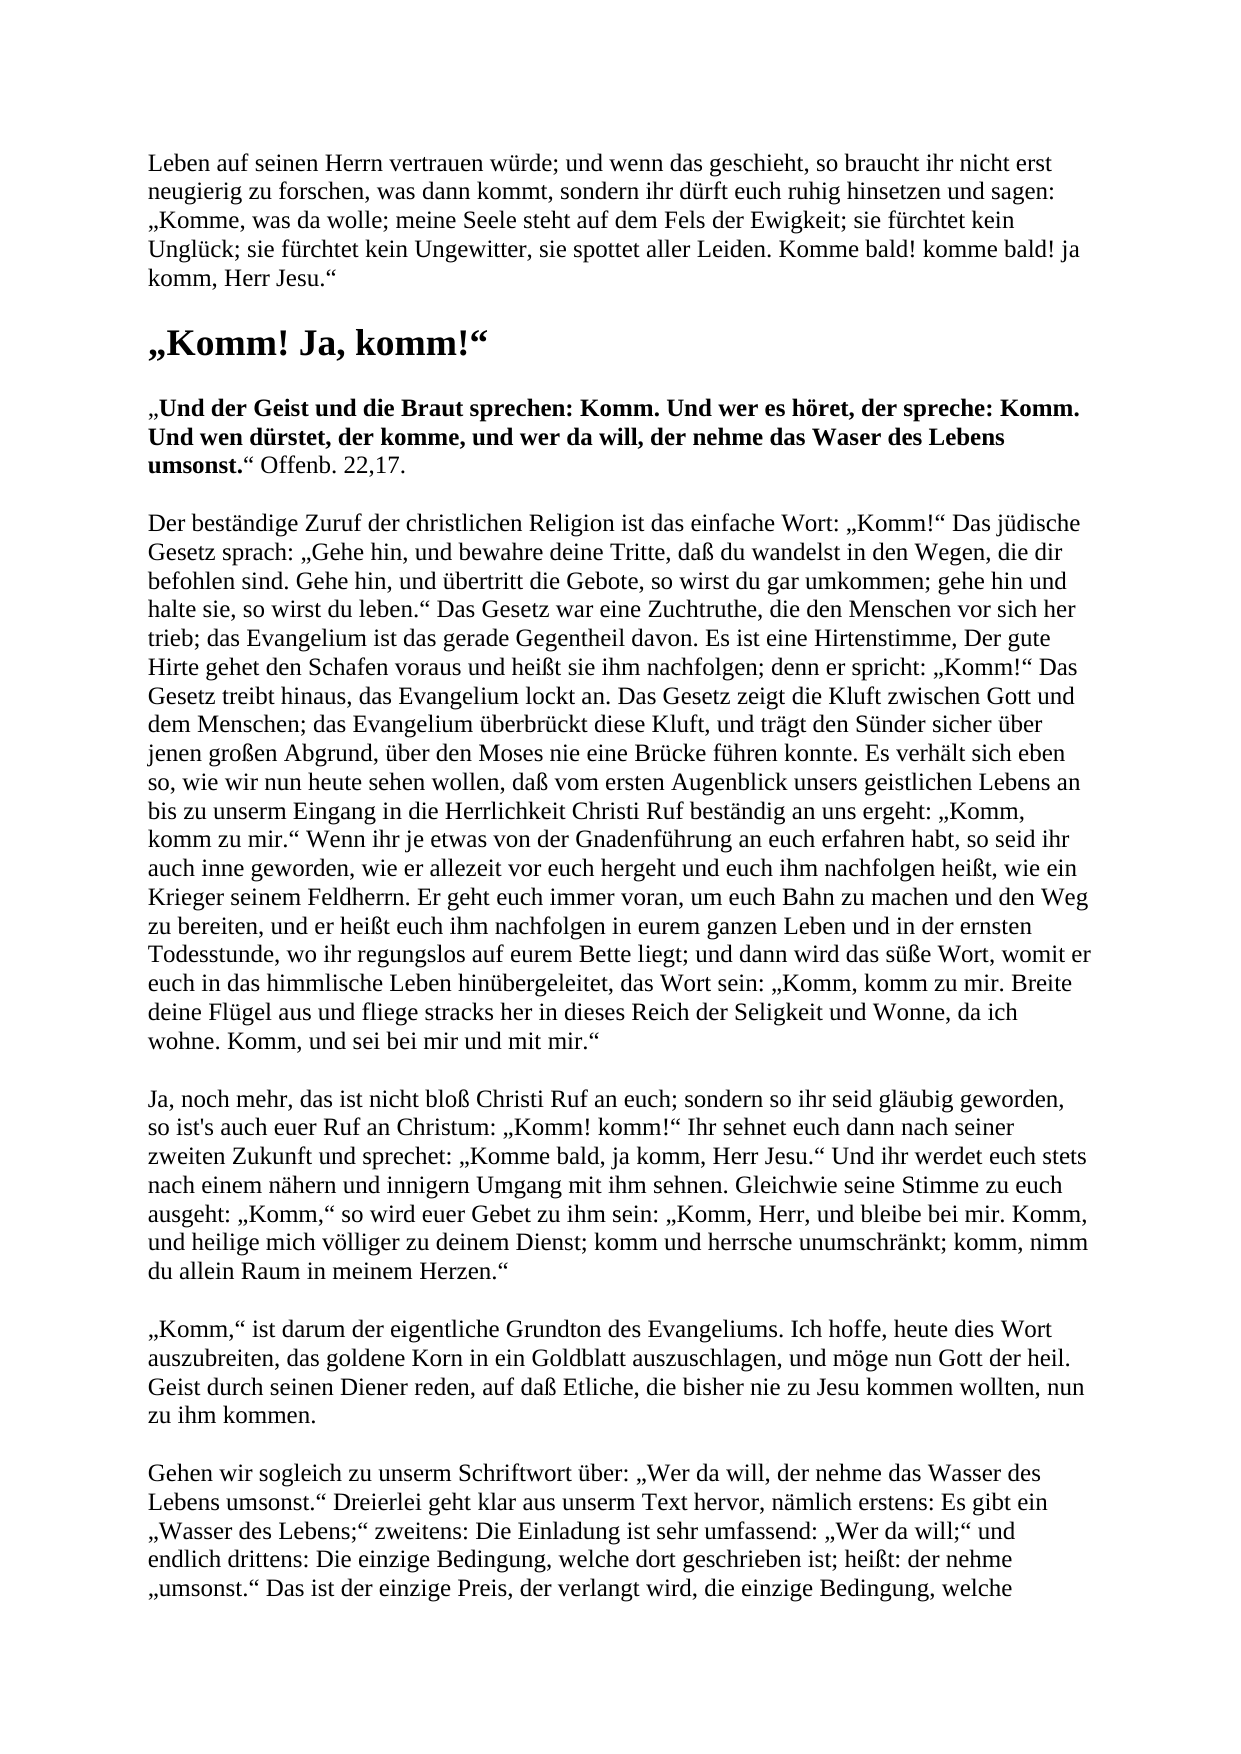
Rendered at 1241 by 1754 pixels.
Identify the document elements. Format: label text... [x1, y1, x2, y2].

text „Komm,“ ist darum der eigentliche Grundton des Evangeliums. Ich hoffe, heute dies Wort auszubreiten, das goldene Korn in ein Goldblatt auszuschlagen, und möge nun Gott der heil. Geist durch seinen Diener reden, auf daß Etliche, die bisher nie zu Jesu kommen wollten, nun zu ihm kommen. [148, 1314, 1093, 1429]
subtitle „Komm! Ja, komm!“ [148, 321, 1093, 364]
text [148, 148, 1093, 291]
text Der beständige Zuruf der christlichen Religion ist das einfache Wort: „Komm!“ Das jüdische Gesetz sprach: „Gehe hin, und bewahre deine Tritte, daß du wandelst in den Wegen, die dir befohlen sind. Gehe hin, und übertritt die Gebote, so wirst du gar umkommen; gehe hin und halte sie, so wirst du leben.“ Das Gesetz war eine Zuchtruthe, die den Menschen vor sich her trieb; das Evangelium ist das gerade Gegentheil davon. Es ist eine Hirtenstimme, Der gute Hirte gehet den Schafen voraus und heißt sie ihm nachfolgen; denn er spricht: „Komm!“ Das Gesetz treibt hinaus, das Evangelium lockt an. Das Gesetz zeigt die Kluft zwischen Gott und dem Menschen; das Evangelium überbrückt diese Kluft, und trägt den Sünder sicher über jenen großen Abgrund, über den Moses nie eine Brücke führen konnte. Es verhält sich eben so, wie wir nun heute sehen wollen, daß vom ersten Augenblick unsers geistlichen Lebens an bis zu unserm Eingang in die Herrlichkeit Christi Ruf beständig an uns ergeht: „Komm, komm zu mir.“ Wenn ihr je etwas von der Gnadenführung an euch erfahren habt, so seid ihr auch inne geworden, wie er allezeit vor euch hergeht und euch ihm nachfolgen heißt, wie ein Krieger seinem Feldherrn. Er geht euch immer voran, um euch Bahn zu machen und den Weg zu bereiten, und er heißt euch ihm nachfolgen in eurem ganzen Leben und in der ernsten Todesstunde, wo ihr regungslos auf eurem Bette liegt; und dann wird das süße Wort, womit er euch in das himmlische Leben hinübergeleitet, das Wort sein: „Komm, komm zu mir. Breite deine Flügel aus und fliege stracks her in dieses Reich der Seligkeit und Wonne, da ich wohne. Komm, und sei bei mir und mit mir.“ [148, 508, 1093, 1054]
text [148, 1458, 1093, 1602]
text „Und der Geist und die Braut sprechen: Komm. Und wer es höret, der spreche: Komm. Und wen dürstet, der komme, und wer da will, der nehme das Waser des Lebens umsonst.“ Offenb. 22,17. [148, 393, 1093, 479]
text Ja, noch mehr, das ist nicht bloß Christi Ruf an euch; sondern so ihr seid gläubig geworden, so ist's auch euer Ruf an Christum: „Komm! komm!“ Ihr sehnet euch dann nach seiner zweiten Zukunft und sprechet: „Komme bald, ja komm, Herr Jesu.“ Und ihr werdet euch stets nach einem nähern und innigern Umgang mit ihm sehnen. Gleichwie seine Stimme zu euch ausgeht: „Komm,“ so wird euer Gebet zu ihm sein: „Komm, Herr, und bleibe bei mir. Komm, und heilige mich völliger zu deinem Dienst; komm und herrsche unumschränkt; komm, nimm du allein Raum in meinem Herzen.“ [148, 1084, 1093, 1285]
